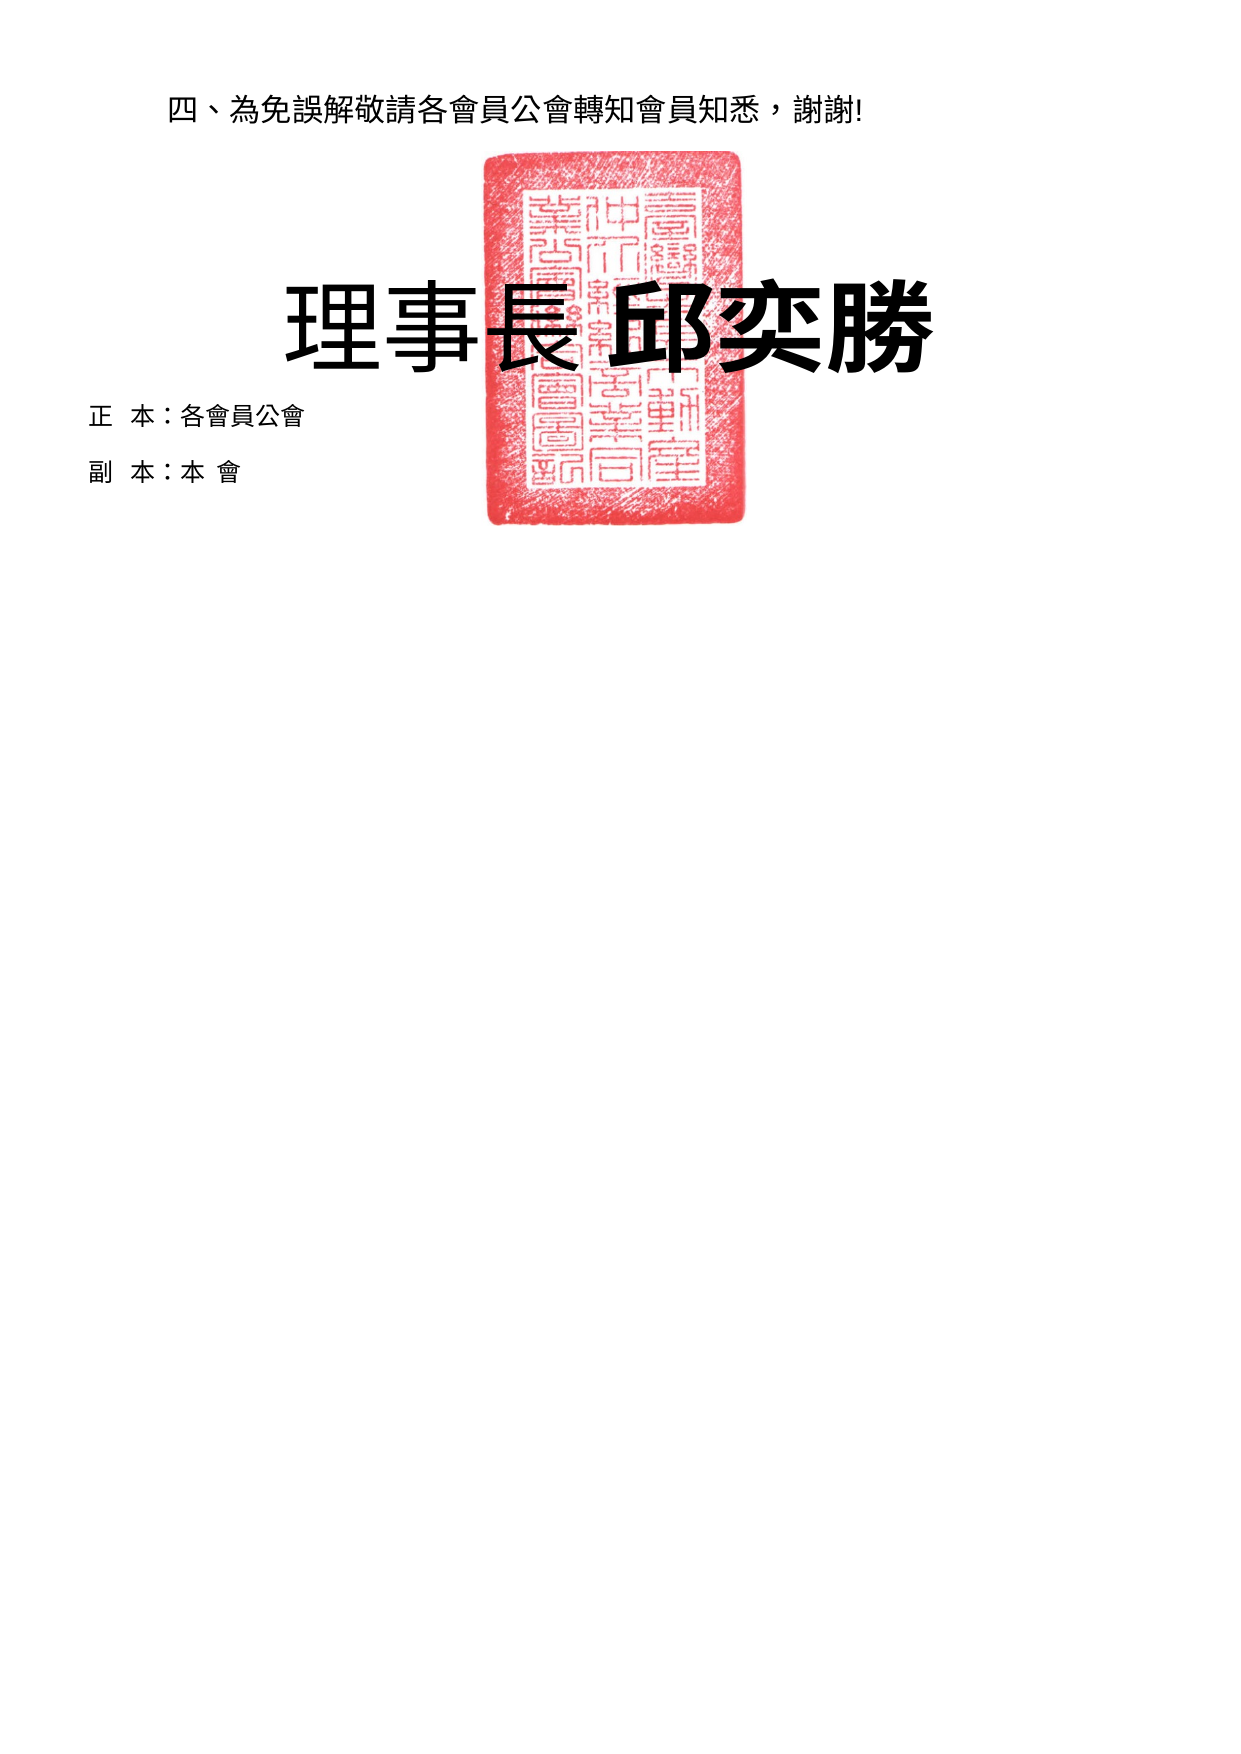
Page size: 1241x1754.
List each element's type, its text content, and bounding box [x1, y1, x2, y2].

text 正 本：各會員公會 [89, 396, 1152, 433]
text 副 本：本 會 [89, 452, 1152, 489]
text 理事長 邱奕勝 [89, 246, 935, 396]
picture [481, 151, 747, 246]
picture [481, 489, 747, 526]
text 四、為免誤解敬請各會員公會轉知會員知悉，謝謝! [89, 71, 1152, 146]
picture [481, 433, 747, 452]
